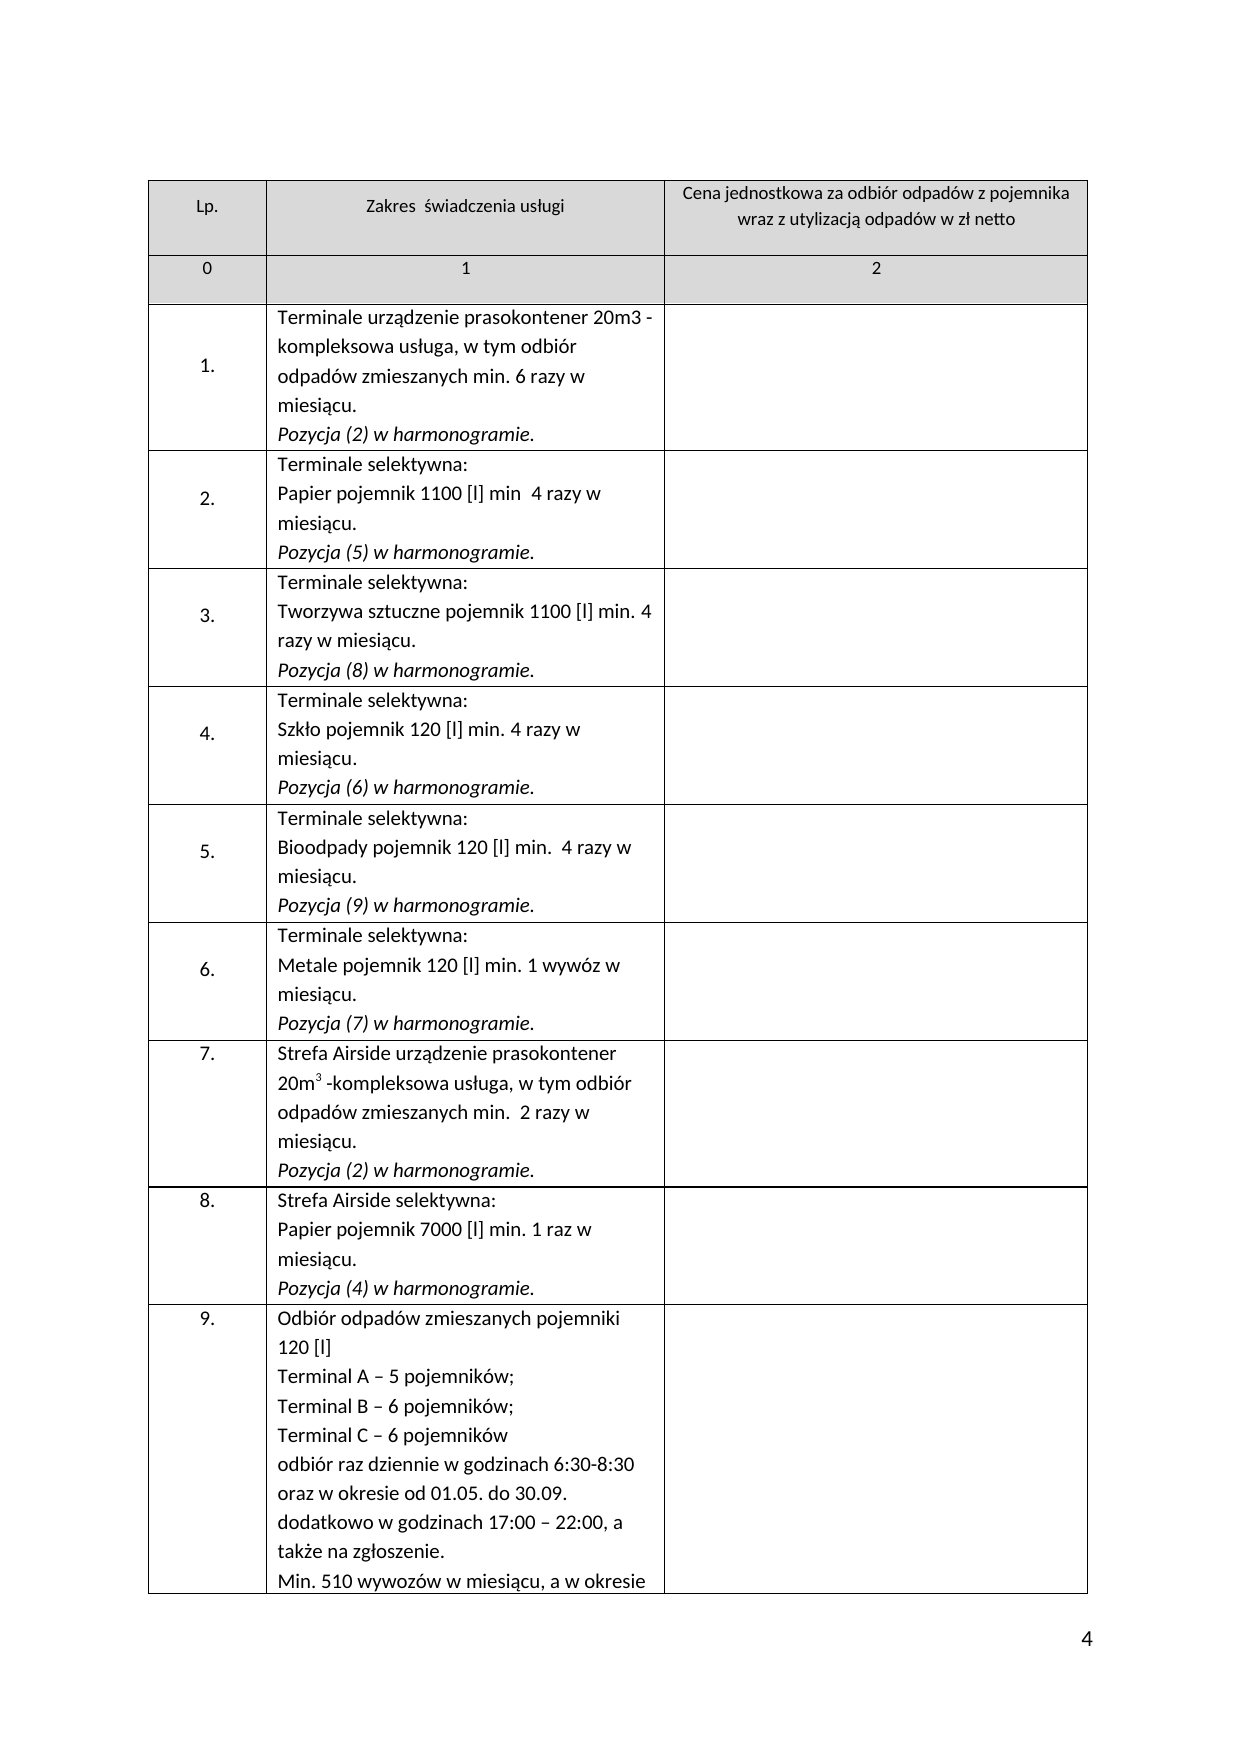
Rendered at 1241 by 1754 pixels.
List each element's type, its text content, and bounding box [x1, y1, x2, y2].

table_cell 6. [149, 923, 266, 1039]
table_cell [665, 1188, 1087, 1304]
table_cell [665, 687, 1087, 804]
table_cell [665, 1305, 1087, 1593]
table_cell 9. [149, 1305, 266, 1593]
table_cell [665, 305, 1087, 450]
table_cell 1 [267, 256, 664, 303]
table_cell Terminale selektywna: Metale pojemnik 120 [l] min. 1 wywóz w miesiącu. Pozycja (7) w harmonogramie. [267, 923, 664, 1039]
table_cell Strefa Airside urządzenie prasokontener 20m3 -kompleksowa usługa, w tym odbiór odpadów zmieszanych min. 2 razy w miesiącu. Pozycja (2) w harmonogramie. [267, 1041, 664, 1186]
table_cell [665, 1041, 1087, 1186]
table_cell Terminale selektywna: Tworzywa sztuczne pojemnik 1100 [l] min. 4 razy w miesiącu. Pozycja (8) w harmonogramie. [267, 569, 664, 686]
table_cell [665, 805, 1087, 922]
table_cell Terminale selektywna: Szkło pojemnik 120 [l] min. 4 razy w miesiącu. Pozycja (6) w harmonogramie. [267, 687, 664, 804]
table_header Zakres świadczenia usługi [267, 181, 664, 255]
table_cell 1. [149, 305, 266, 450]
table_cell 8. [149, 1188, 266, 1304]
table_cell 4. [149, 687, 266, 804]
table_cell 0 [149, 256, 266, 303]
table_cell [267, 1305, 664, 1593]
table_header Cena jednostkowa za odbiór odpadów z pojemnika wraz z utylizacją odpadów w zł netto [665, 181, 1087, 255]
table_cell [665, 451, 1087, 568]
table_cell [665, 569, 1087, 686]
table_cell [665, 923, 1087, 1039]
table_cell 2. [149, 451, 266, 568]
table_cell Strefa Airside selektywna: Papier pojemnik 7000 [l] min. 1 raz w miesiącu. Pozycja (4) w harmonogramie. [267, 1188, 664, 1304]
table_cell 7. [149, 1041, 266, 1186]
table_cell 2 [665, 256, 1087, 303]
table_cell 3. [149, 569, 266, 686]
table_cell Terminale urządzenie prasokontener 20m3 - kompleksowa usługa, w tym odbiór odpadów zmieszanych min. 6 razy w miesiącu. Pozycja (2) w harmonogramie. [267, 305, 664, 450]
table_cell Terminale selektywna: Papier pojemnik 1100 [l] min 4 razy w miesiącu. Pozycja (5) w harmonogramie. [267, 451, 664, 568]
table_header Lp. [149, 181, 266, 255]
table_cell Terminale selektywna: Bioodpady pojemnik 120 [l] min. 4 razy w miesiącu. Pozycja (9) w harmonogramie. [267, 805, 664, 922]
table_cell 5. [149, 805, 266, 922]
